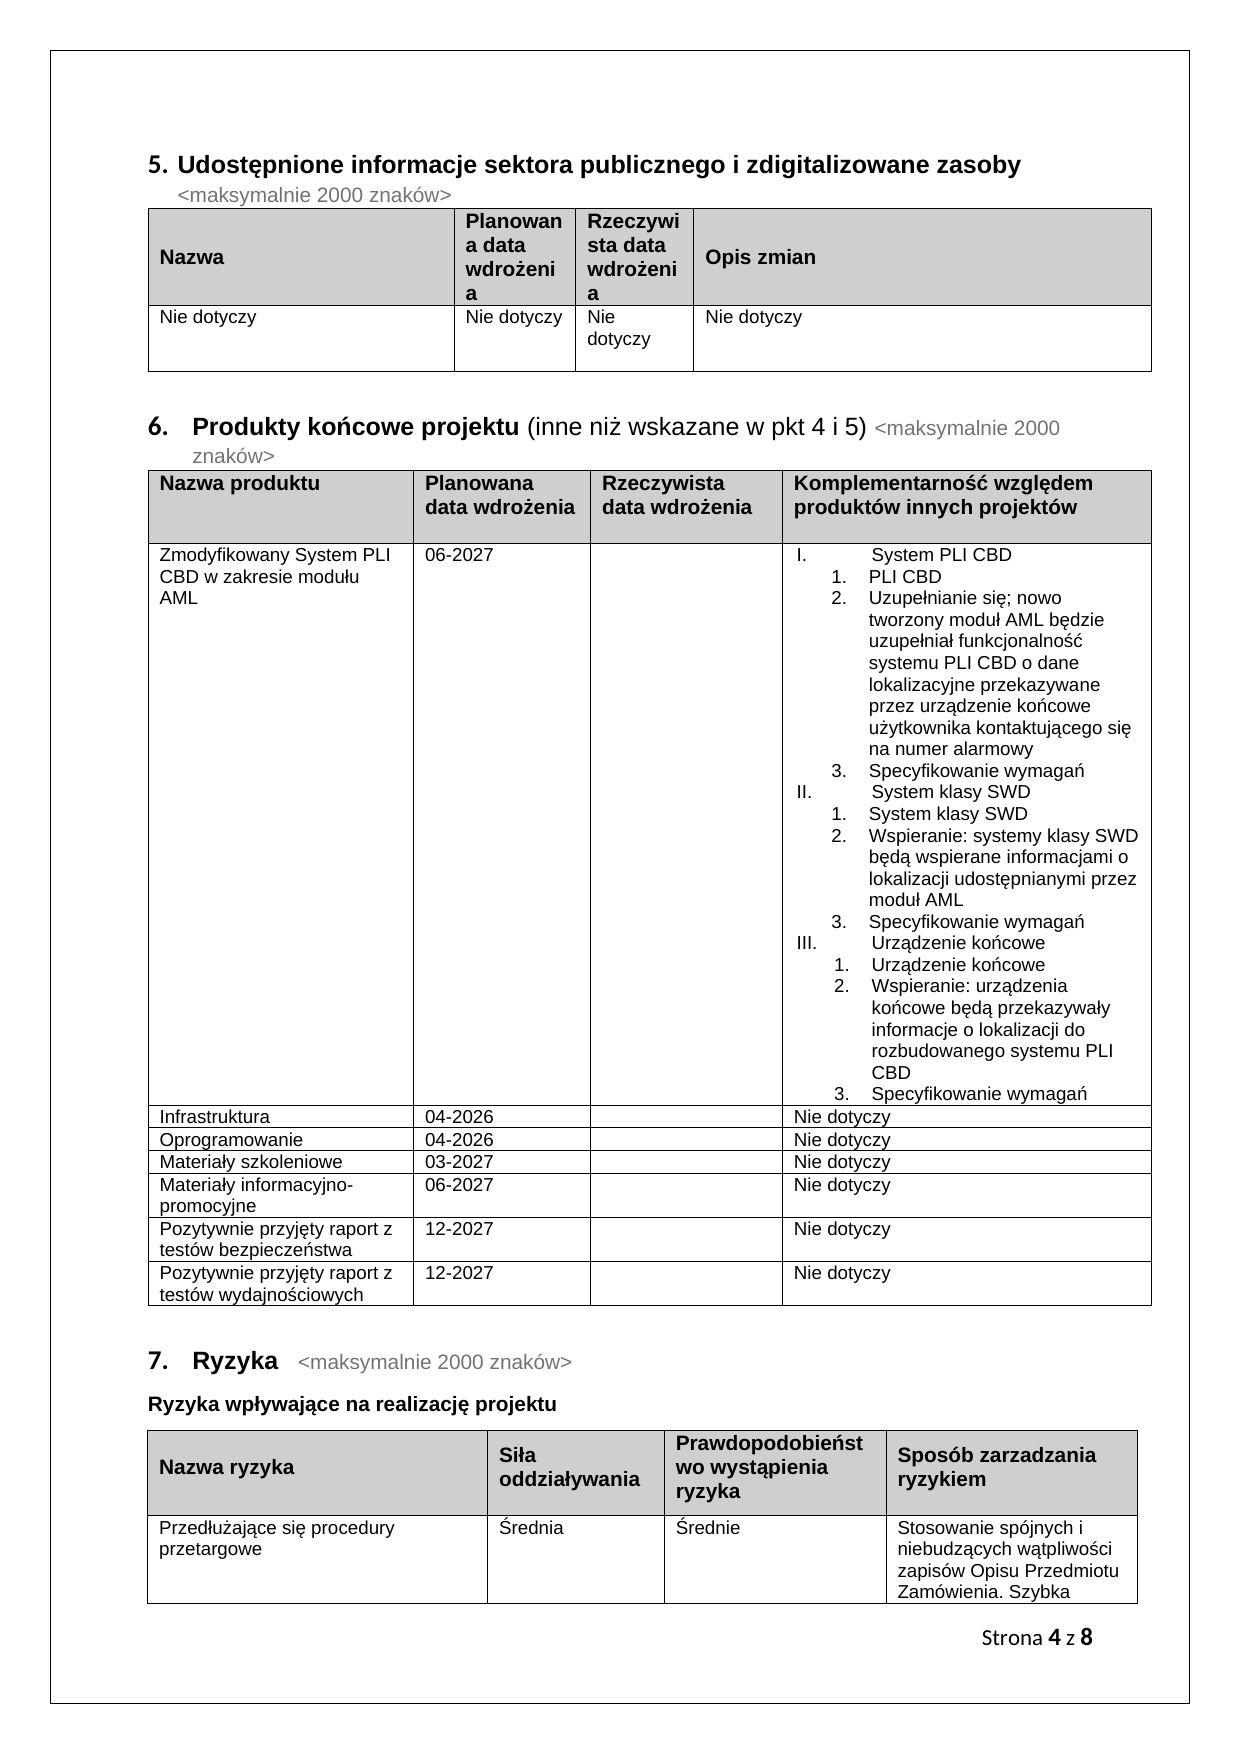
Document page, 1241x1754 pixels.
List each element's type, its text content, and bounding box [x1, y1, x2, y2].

table_cell Nie dotyczy [783, 1151, 1151, 1172]
table_cell Zmodyfikowany System PLI CBD w zakresie modułu AML [149, 544, 413, 1105]
table_cell 06-2027 [414, 544, 590, 1105]
table_header Opis zmian [694, 209, 1151, 305]
text Ryzyka wpływające na realizację projektu [148, 1392, 1093, 1416]
table_cell 03-2027 [414, 1151, 590, 1172]
table_cell 12-2027 [414, 1262, 590, 1305]
table_cell [591, 1151, 782, 1172]
table_cell [591, 544, 782, 1105]
table_header Prawdopodobieństwo wystąpienia ryzyka [665, 1431, 886, 1515]
table_header Nazwa produktu [149, 471, 413, 543]
list Ryzyka <maksymalnie 2000 znaków> [148, 1343, 1093, 1377]
table_cell Nie dotyczy [783, 1106, 1151, 1127]
table_cell Infrastruktura [149, 1106, 413, 1127]
table_cell [591, 1218, 782, 1261]
table_header Rzeczywista data wdrożenia [591, 471, 782, 543]
table_cell Nie dotyczy [455, 306, 575, 371]
subtitle Udostępnione informacje sektora publicznego i zdigitalizowane zasoby <maksymalnie 2000 znaków> [148, 147, 1093, 206]
table_cell Nie dotyczy [149, 306, 454, 371]
table_cell Średnia [488, 1516, 664, 1603]
table_cell Pozytywnie przyjęty raport z testów bezpieczeństwa [149, 1218, 413, 1261]
table_header Planowana data wdrożenia [455, 209, 575, 305]
table_header Nazwa [149, 209, 454, 305]
table_cell 04-2026 [414, 1106, 590, 1127]
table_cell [887, 1516, 1137, 1603]
table_cell Materiały szkoleniowe [149, 1151, 413, 1172]
table_cell System PLI CBD PLI CBD Uzupełnianie się; nowo tworzony moduł AML będzie uzupełniał funkcjonalność systemu PLI CBD o dane lokalizacyjne przekazywane przez urządzenie końcowe użytkownika kontaktującego się na numer alarmowy Specyfikowanie wymagań System klasy SWD System klasy SWD Wspieranie: systemy klasy SWD będą wspierane informacjami o lokalizacji udostępnianymi przez moduł AML Specyfikowanie wymagań Urządzenie końcowe Urządzenie końcowe Wspieranie: urządzenia końcowe będą przekazywały informacje o lokalizacji do rozbudowanego systemu PLI CBD Specyfikowanie wymagań [783, 544, 1151, 1105]
table_header Komplementarność względem produktów innych projektów [783, 471, 1151, 543]
table_cell 12-2027 [414, 1218, 590, 1261]
table_cell Oprogramowanie [149, 1128, 413, 1150]
table_cell [591, 1106, 782, 1127]
table_cell Nie dotyczy [783, 1128, 1151, 1150]
table_header Rzeczywista data wdrożenia [576, 209, 693, 305]
table_cell Nie dotyczy [694, 306, 1151, 371]
table_cell [591, 1128, 782, 1150]
table_cell 04-2026 [414, 1128, 590, 1150]
table_header Planowana data wdrożenia [414, 471, 590, 543]
table_cell Nie dotyczy [783, 1262, 1151, 1305]
table_header Siła oddziaływania [488, 1431, 664, 1515]
table_cell Nie dotyczy [783, 1174, 1151, 1217]
table_header Sposób zarzadzania ryzykiem [887, 1431, 1137, 1515]
table_cell [591, 1262, 782, 1305]
table_header Nazwa ryzyka [148, 1431, 487, 1515]
subtitle Produkty końcowe projektu (inne niż wskazane w pkt 4 i 5) <maksymalnie 2000 znaków> [148, 409, 1093, 468]
table_cell Materiały informacyjno-promocyjne [149, 1174, 413, 1217]
table_cell Średnie [665, 1516, 886, 1603]
table_cell Nie dotyczy [783, 1218, 1151, 1261]
table_cell 06-2027 [414, 1174, 590, 1217]
table_cell Przedłużające się procedury przetargowe [148, 1516, 487, 1603]
table_cell [591, 1174, 782, 1217]
table_cell Pozytywnie przyjęty raport z testów wydajnościowych [149, 1262, 413, 1305]
table_cell Nie dotyczy [576, 306, 693, 371]
